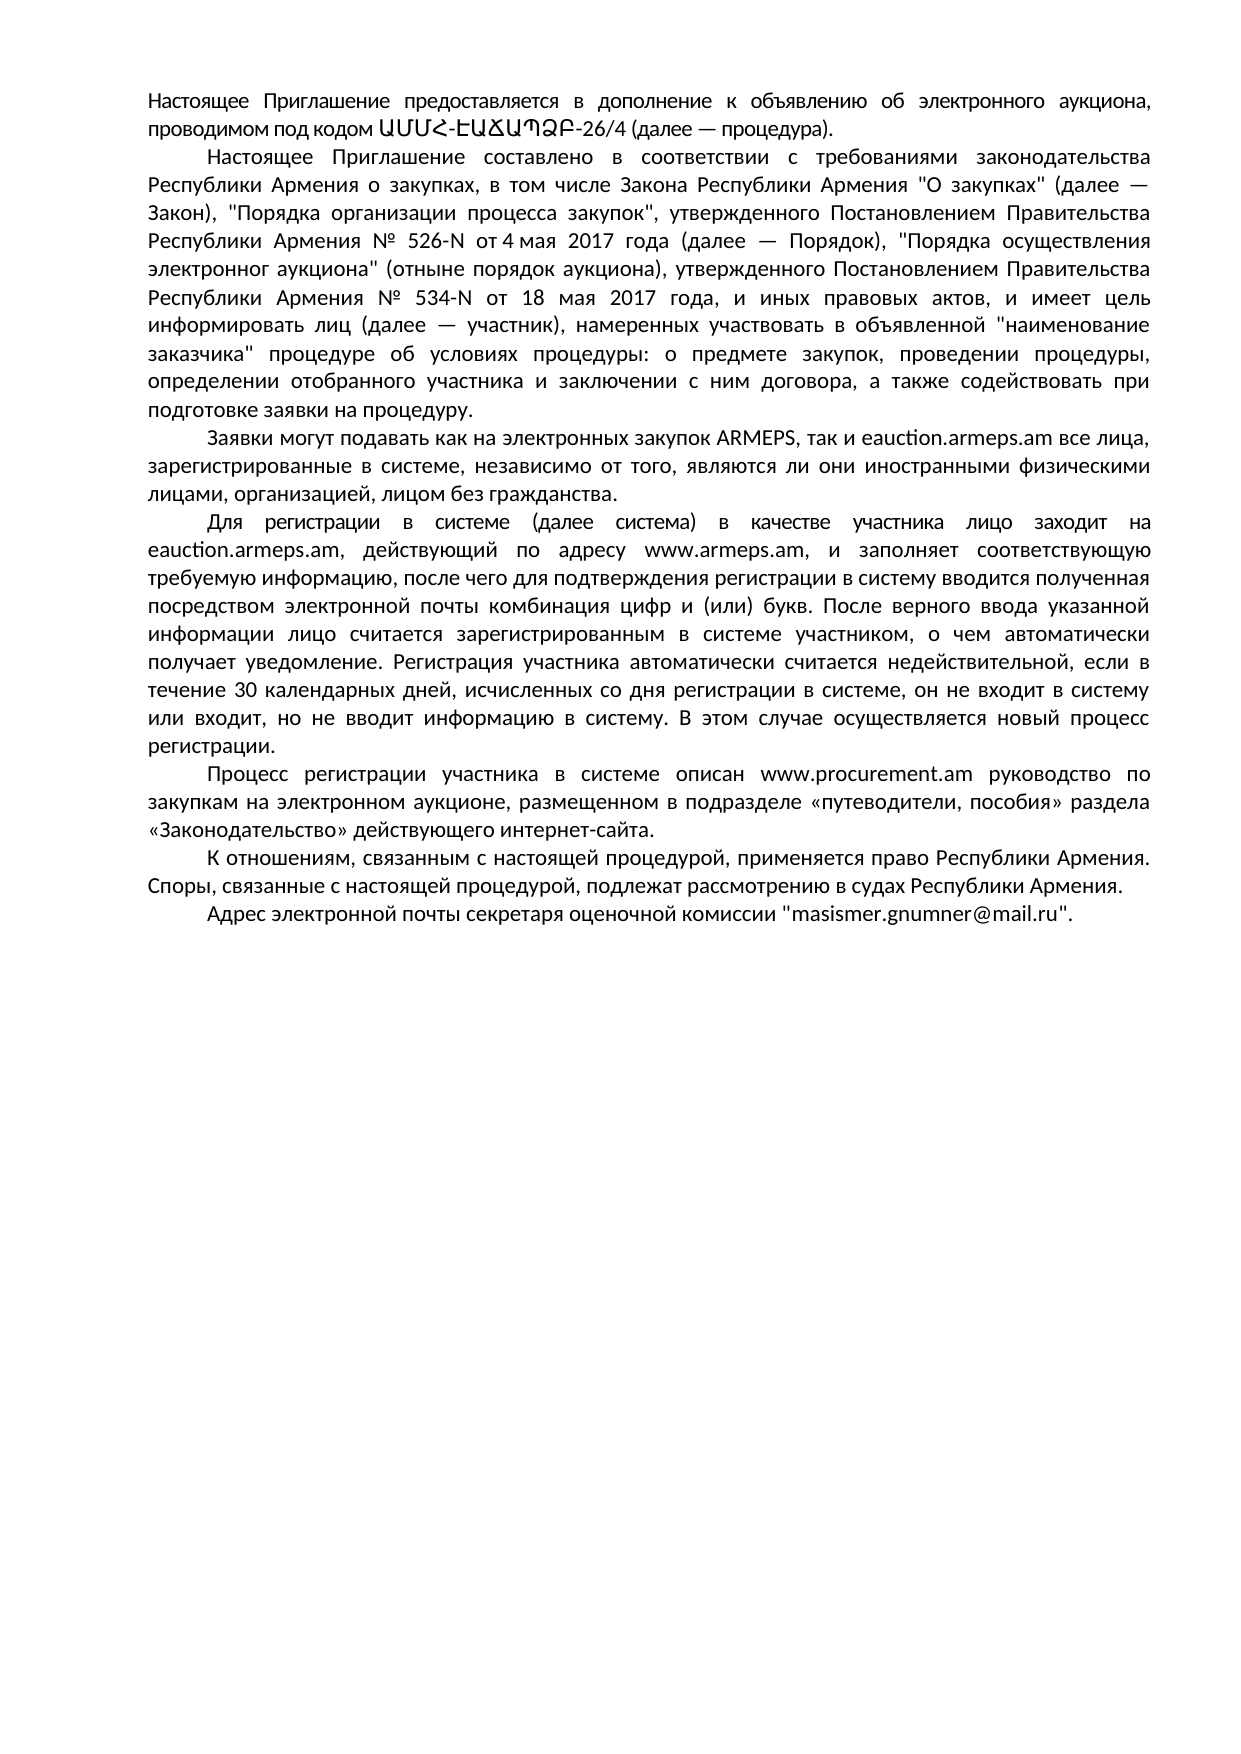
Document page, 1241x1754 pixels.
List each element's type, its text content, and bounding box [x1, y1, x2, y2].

text К отношениям, связанным с настоящей процедурой, применяется право Республики Армения. Споры, связанные с настоящей процедурой, подлежат рассмотрению в судах Республики Армения. [148, 843, 1152, 899]
text Настоящее Приглашение составлено в соответствии с требованиями законодательства Республики Армения о закупках, в том числе Закона Республики Армения "О закупках" (далее — Закон), "Порядка организации процесса закупок", утвержденного Постановлением Правительства Республики Армения № 526-N от 4 мая 2017 года (далее — Порядок), "Порядка осуществления электронног аукциона" (отныне порядок аукциона), утвержденного Постановлением Правительства Республики Армения № 534-N от 18 мая 2017 года, и иных правовых актов, и имеет цель информировать лиц (далее — участник), намеренных участвовать в объявленной "наименование заказчика" процедуре об условиях процедуры: о предмете закупок, проведении процедуры, определении отобранного участника и заключении с ним договора, а также содействовать при подготовке заявки на процедуру. [148, 142, 1152, 423]
text Заявки могут подавать как на электронных закупок ARMEPS, так и eauction.armeps.am все лица, зарегистрированные в системе, независимо от того, являются ли они иностранными физическими лицами, организацией, лицом без гражданства. [148, 423, 1152, 507]
text Адрес электронной почты секретаря оценочной комиссии "masismer.gnumner@mail.ru". [148, 899, 1152, 927]
text Для регистрации в системе (далее система) в качестве участника лицо заходит на eauction.armeps.am, действующий по адресу www.armeps.am, и заполняет соответствующую требуемую информацию, после чего для подтверждения регистрации в систему вводится полученная посредством электронной почты комбинация цифр и (или) букв. После верного ввода указанной информации лицо считается зарегистрированным в системе участником, о чем автоматически получает уведомление. Регистрация участника автоматически считается недействительной, если в течение 30 календарных дней, исчисленных со дня регистрации в системе, он не входит в систему или входит, но не вводит информацию в систему. В этом случае осуществляется новый процесс регистрации. [148, 507, 1152, 759]
text Процесс регистрации участника в системе описан www.procurement.am руководство по закупкам на электронном аукционе, размещенном в подразделе «путеводители, пособия» раздела «Законодательство» действующего интернет-сайта. [148, 759, 1152, 843]
text Настоящее Приглашение предоставляется в дополнение к объявлению об электронного аукциона, проводимом под кодом ԱՄՄՀ-ԷԱՃԱՊՁԲ-26/4 (далее — процедура). [148, 86, 1152, 142]
